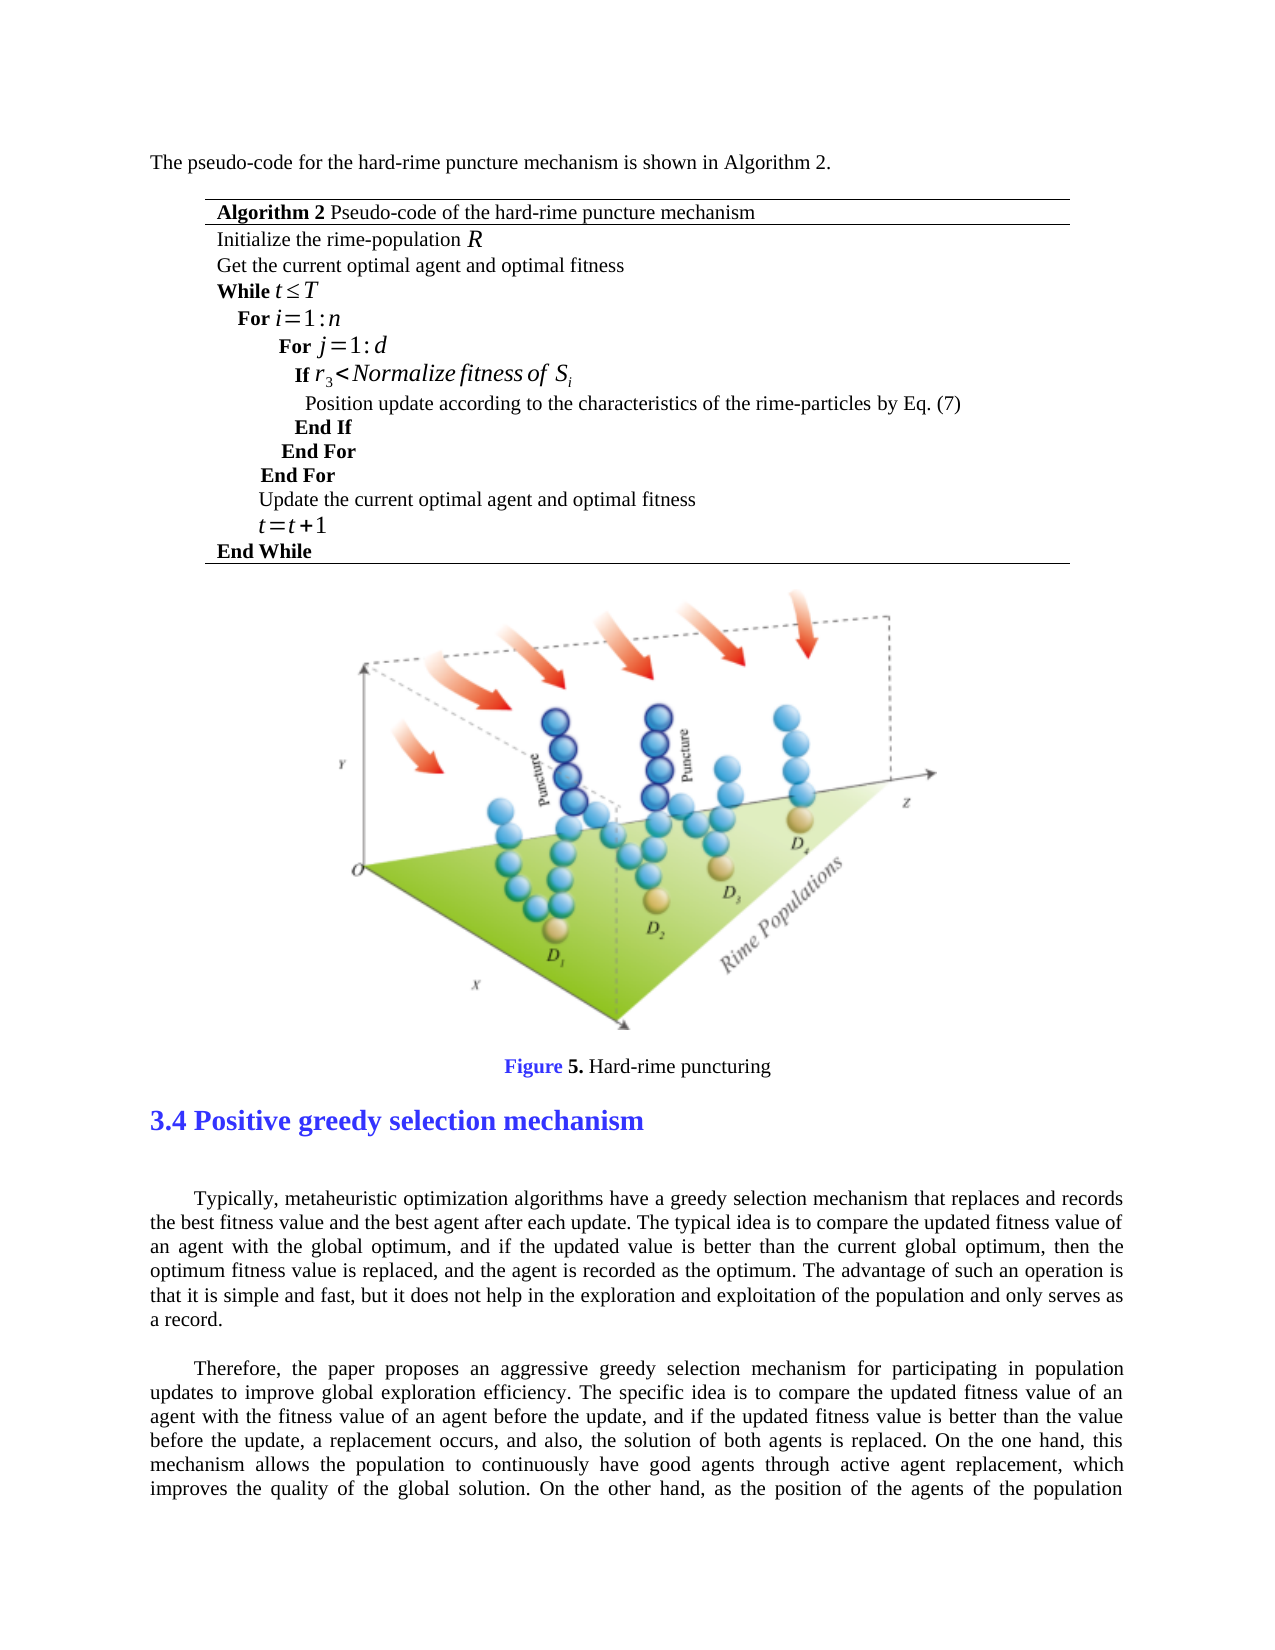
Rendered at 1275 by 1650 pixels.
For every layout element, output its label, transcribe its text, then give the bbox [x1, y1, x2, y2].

text The pseudo-code for the hard-rime puncture mechanism is shown in Algorithm 2. [150, 150, 1125, 174]
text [150, 1356, 1125, 1500]
subtitle 3.4 Positive greedy selection mechanism [150, 1103, 1125, 1137]
table_cell Initialize the rime-population Get the current optimal agent and optimal fitness While For For If Position update according to the characteristics of the rime-particles by Eq. (7) End If End For End For Update the current optimal agent and optimal fitness End While [205, 225, 1069, 563]
table_header Algorithm 2 Pseudo-code of the hard-rime puncture mechanism [205, 200, 1069, 224]
picture [338, 589, 937, 1030]
text Typically, metaheuristic optimization algorithms have a greedy selection mechanism that replaces and records the best fitness value and the best agent after each update. The typical idea is to compare the updated fitness value of an agent with the global optimum, and if the updated value is better than the current global optimum, then the optimum fitness value is replaced, and the agent is recorded as the optimum. The advantage of such an operation is that it is simple and fast, but it does not help in the exploration and exploitation of the population and only serves as a record. [150, 1186, 1125, 1331]
text Figure 5. Hard-rime puncturing [150, 1054, 1125, 1078]
